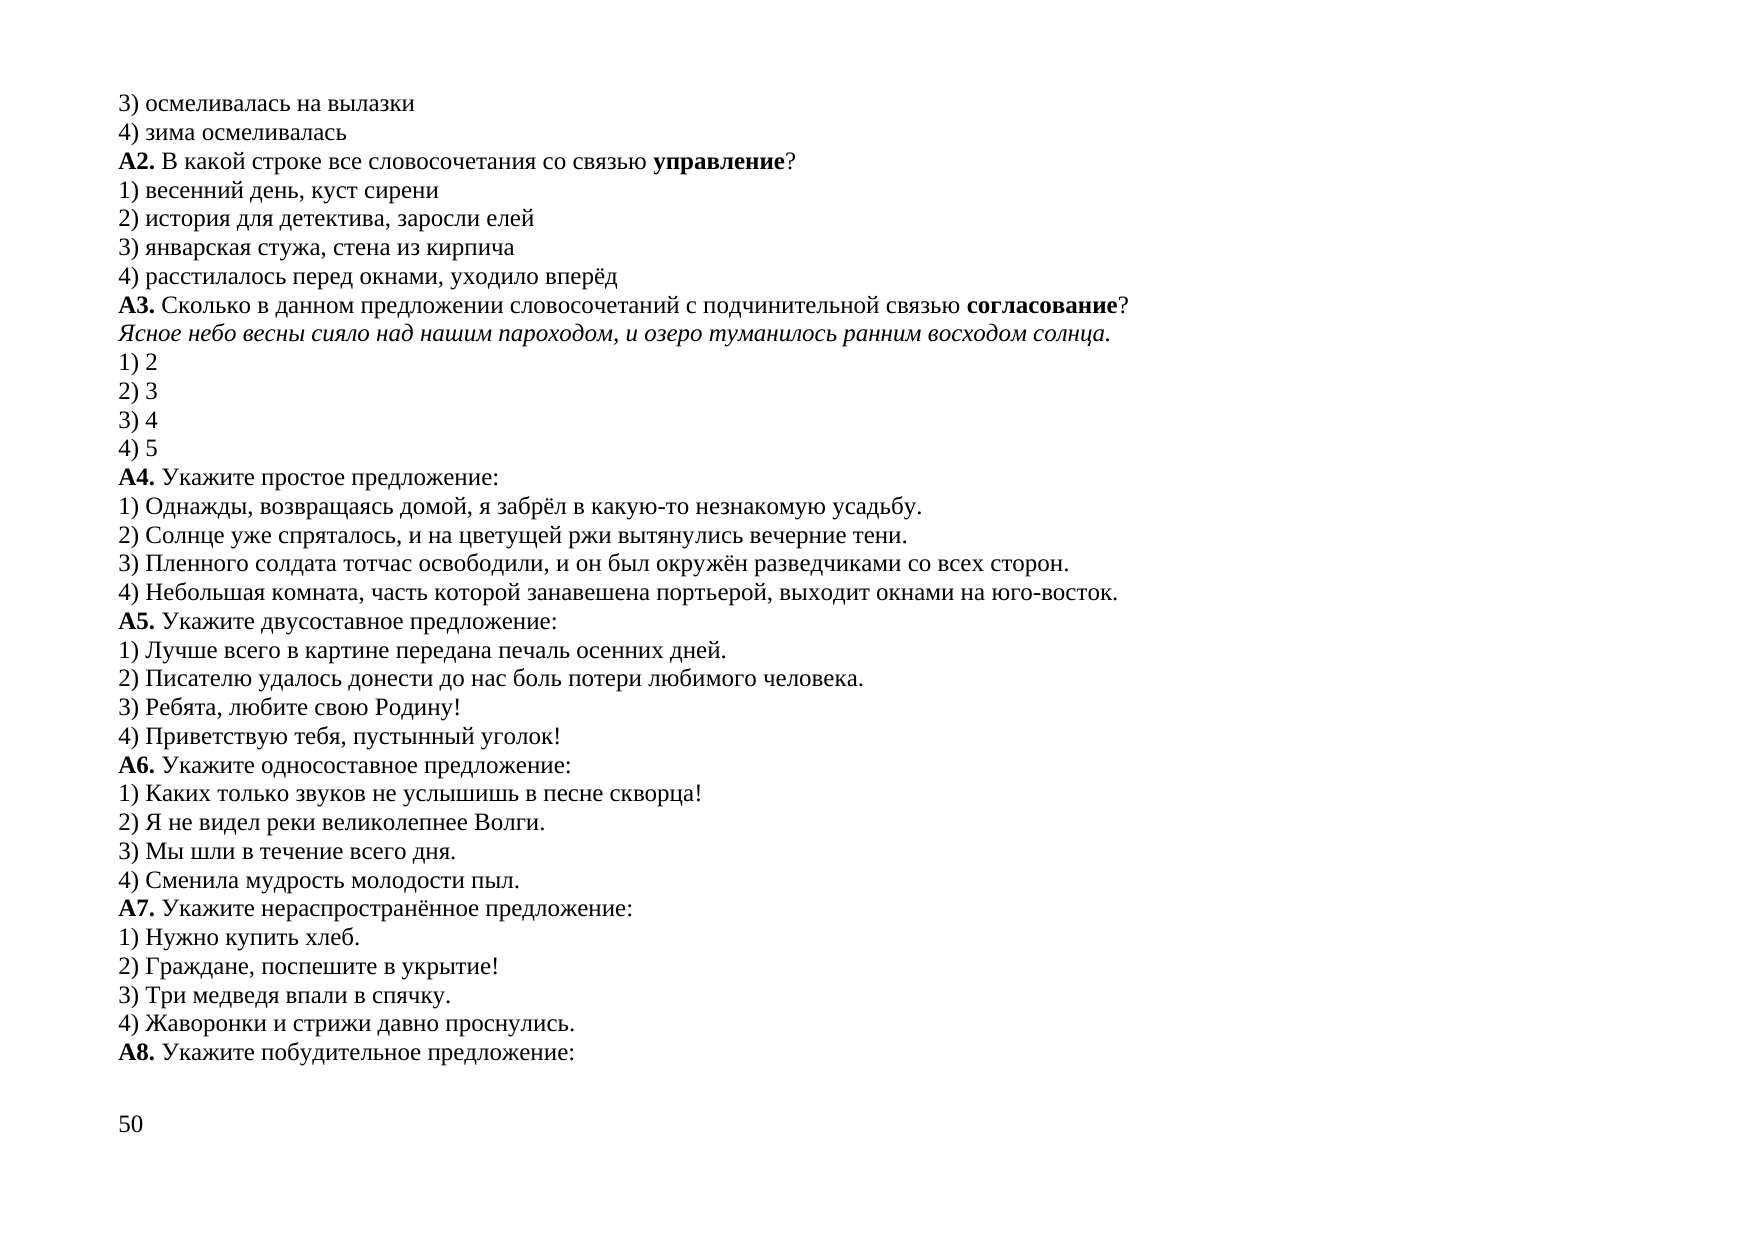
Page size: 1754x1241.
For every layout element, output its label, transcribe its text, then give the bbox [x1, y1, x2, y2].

text 1) весенний день, куст сирени 2) история для детектива, заросли елей 3) январская стужа, стена из кирпича 4) расстилалось перед окнами, уходило вперёд [118, 175, 1636, 290]
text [118, 88, 1636, 146]
text А5. Укажите двусоставное предложение: [118, 606, 1636, 635]
text Ясное небо весны сияло над нашим пароходом, и озеро туманилось ранним восходом солнца. [118, 318, 1636, 347]
text 1) Однажды, возвращаясь домой, я забрёл в какую-то незнакомую усадьбу. 2) Солнце уже спряталось, и на цветущей ржи вытянулись вечерние тени. 3) Пленного солдата тотчас освободили, и он был окружён разведчиками со всех сторон. 4) Небольшая комната, часть которой занавешена портьерой, выходит окнами на юго-восток. [118, 491, 1636, 606]
text А8. Укажите побудительное предложение: [118, 1037, 1636, 1066]
text 1) Лучше всего в картине передана печаль осенних дней. 2) Писателю удалось донести до нас боль потери любимого человека. 3) Ребята, любите свою Родину! 4) Приветствую тебя, пустынный уголок! [118, 635, 1636, 750]
text 1) 2 2) 3 3) 4 4) 5 [118, 347, 1636, 462]
text 1) Нужно купить хлеб. 2) Граждане, поспешите в укрытие! 3) Три медведя впали в спячку. 4) Жаворонки и стрижи давно проснулись. [118, 922, 1636, 1037]
text А4. Укажите простое предложение: [118, 462, 1636, 491]
text А6. Укажите односоставное предложение: [118, 750, 1636, 778]
text А7. Укажите нераспространённое предложение: [118, 893, 1636, 922]
text 1) Каких только звуков не услышишь в песне скворца! 2) Я не видел реки великолепнее Волги. 3) Мы шли в течение всего дня. 4) Сменила мудрость молодости пыл. [118, 778, 1636, 893]
text А3. Сколько в данном предложении словосочетаний с подчинительной связью согласование? [118, 290, 1636, 318]
text А2. В какой строке все словосочетания со связью управление? [118, 146, 1636, 175]
